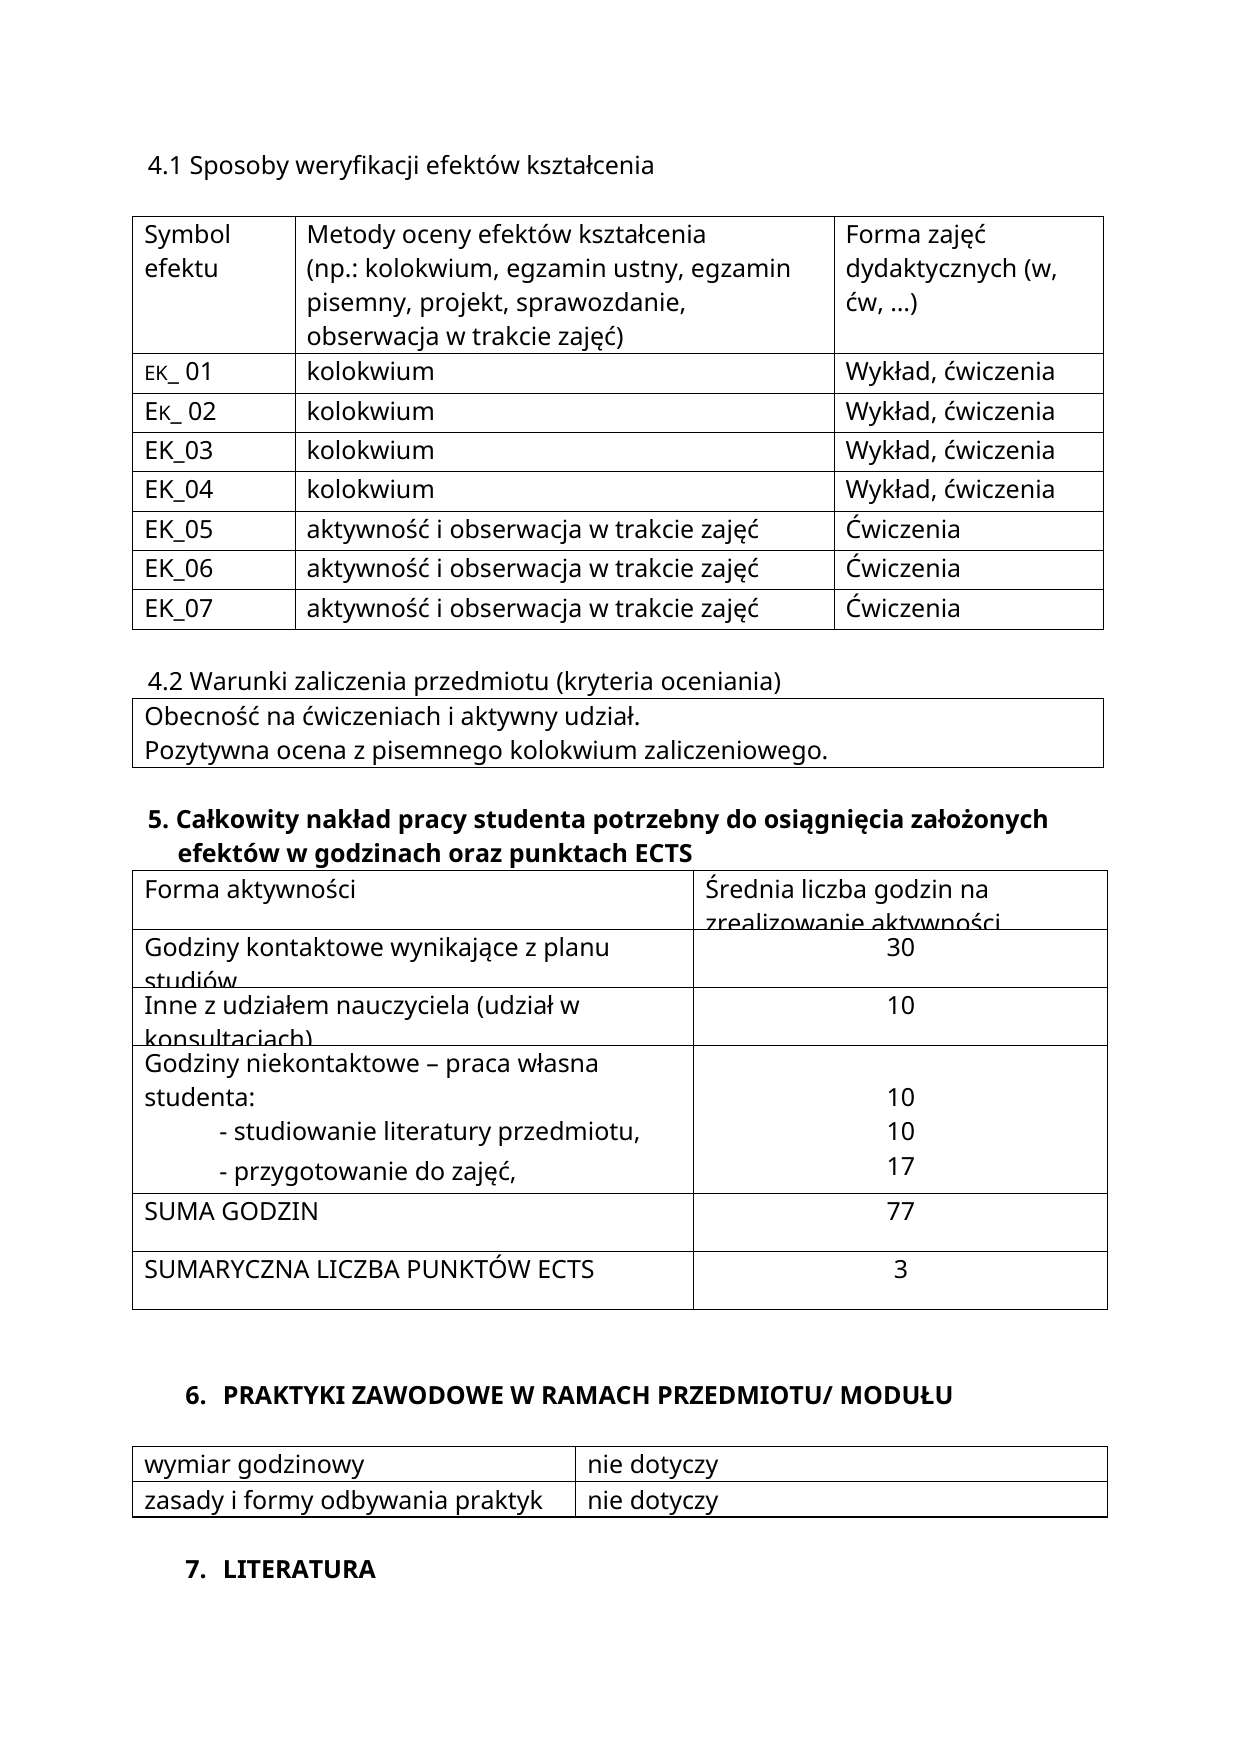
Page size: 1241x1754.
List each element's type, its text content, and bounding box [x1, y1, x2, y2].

table_cell SUMARYCZNA LICZBA PUNKTÓW ECTS [133, 1252, 693, 1309]
table_cell 10 10 17 [694, 1046, 1107, 1192]
table_header Średnia liczba godzin na zrealizowanie aktywności [694, 871, 1107, 928]
table_cell EK_03 [133, 433, 295, 471]
table_cell kolokwium [296, 433, 834, 471]
table_cell Ćwiczenia [835, 590, 1103, 629]
table_cell nie dotyczy [576, 1482, 1107, 1516]
list LITERATURA [185, 1551, 1093, 1586]
table_cell 77 [694, 1194, 1107, 1251]
table_cell Wykład, ćwiczenia [835, 472, 1103, 511]
table_header Obecność na ćwiczeniach i aktywny udział. Pozytywna ocena z pisemnego kolokwium zaliczeniowego. [133, 699, 1103, 767]
table_cell Ćwiczenia [835, 551, 1103, 589]
table_cell EK_04 [133, 472, 295, 511]
text 4.2 Warunki zaliczenia przedmiotu (kryteria oceniania) [148, 664, 1093, 698]
table_header wymiar godzinowy [133, 1447, 575, 1481]
table_cell Wykład, ćwiczenia [835, 433, 1103, 471]
table_cell EK_06 [133, 551, 295, 589]
table_header Forma aktywności [133, 871, 693, 928]
table_header Metody oceny efektów kształcenia (np.: kolokwium, egzamin ustny, egzamin pisemny, projekt, sprawozdanie, obserwacja w trakcie zajęć) [296, 217, 834, 353]
table_cell EK_05 [133, 512, 295, 550]
table_header Symbol efektu [133, 217, 295, 353]
table_cell aktywność i obserwacja w trakcie zajęć [296, 590, 834, 629]
list PRAKTYKI ZAWODOWE W RAMACH PRZEDMIOTU/ MODUŁU [185, 1378, 1093, 1412]
table_cell kolokwium [296, 394, 834, 432]
table_cell zasady i formy odbywania praktyk [133, 1482, 575, 1516]
table_cell aktywność i obserwacja w trakcie zajęć [296, 512, 834, 550]
table_cell ek_ 01 [133, 354, 295, 392]
table_cell Godziny kontaktowe wynikające z planu studiów [133, 930, 693, 987]
table_cell SUMA GODZIN [133, 1194, 693, 1251]
table_cell Wykład, ćwiczenia [835, 394, 1103, 432]
text 5. Całkowity nakład pracy studenta potrzebny do osiągnięcia założonych efektów w godzinach oraz punktach ECTS [148, 802, 1093, 870]
table_cell Godziny niekontaktowe – praca własna studenta: - studiowanie literatury przedmiotu, - przygotowanie do zajęć, - przygotowanie do zaliczenia. [133, 1046, 693, 1192]
table_header nie dotyczy [576, 1447, 1107, 1481]
table_cell 3 [694, 1252, 1107, 1309]
table_cell aktywność i obserwacja w trakcie zajęć [296, 551, 834, 589]
table_header Forma zajęć dydaktycznych (w, ćw, …) [835, 217, 1103, 353]
table_cell Inne z udziałem nauczyciela (udział w konsultacjach) [133, 988, 693, 1045]
table_cell Ek_ 02 [133, 394, 295, 432]
text 4.1 Sposoby weryfikacji efektów kształcenia [148, 148, 1093, 182]
table_cell 30 [694, 930, 1107, 987]
table_cell kolokwium [296, 472, 834, 511]
table_cell 10 [694, 988, 1107, 1045]
table_cell EK_07 [133, 590, 295, 629]
table_cell kolokwium [296, 354, 834, 392]
table_cell Ćwiczenia [835, 512, 1103, 550]
table_cell Wykład, ćwiczenia [835, 354, 1103, 392]
